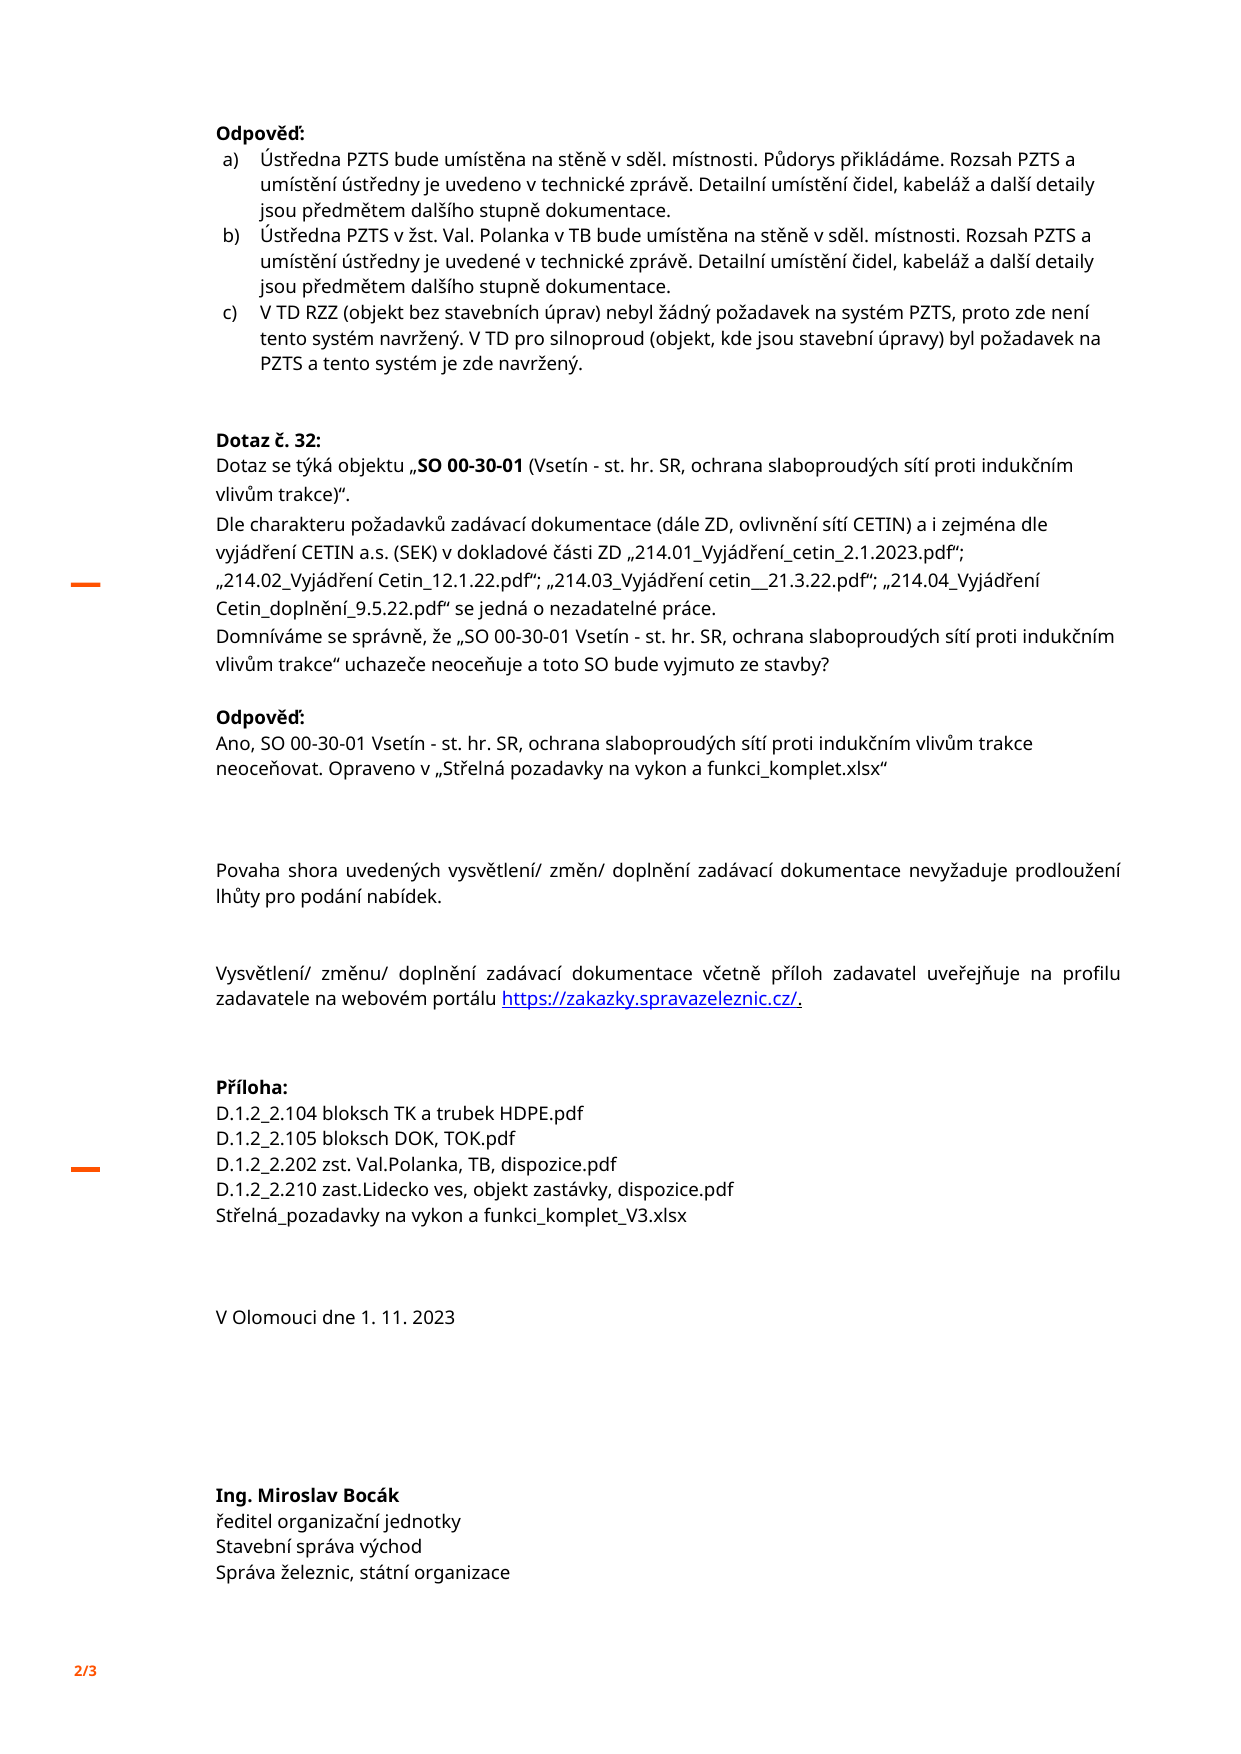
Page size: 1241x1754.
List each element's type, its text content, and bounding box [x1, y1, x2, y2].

text Správa železnic, státní organizace [216, 1559, 1122, 1585]
text neoceňovat. Opraveno v „Střelná pozadavky na vykon a funkci_komplet.xlsx“ [216, 756, 1122, 781]
text Domníváme se správně, že „SO 00-30-01 Vsetín - st. hr. SR, ochrana slaboproudých sítí proti indukčním vlivům trakce“ uchazeče neoceňuje a toto SO bude vyjmuto ze stavby? [216, 623, 1122, 677]
text ředitel organizační jednotky [216, 1508, 1122, 1534]
text Odpověď: [216, 121, 1122, 146]
text Ano, SO 00-30-01 Vsetín - st. hr. SR, ochrana slaboproudých sítí proti indukčním vlivům trakce [216, 730, 1122, 756]
text Dotaz se týká objektu „SO 00-30-01 (Vsetín - st. hr. SR, ochrana slaboproudých sítí proti indukčním vlivům trakce)“. [216, 452, 1122, 507]
text Vysvětlení/ změnu/ doplnění zadávací dokumentace včetně příloh zadavatel uveřejňuje na profilu zadavatele na webovém portálu https://zakazky.spravazeleznic.cz/. [216, 960, 1122, 1011]
list V TD RZZ (objekt bez stavebních úprav) nebyl žádný požadavek na systém PZTS, proto zde není tento systém navržený. V TD pro silnoproud (objekt, kde jsou stavební úpravy) byl požadavek na PZTS a tento systém je zde navržený. [222, 299, 1122, 376]
text D.1.2_2.104 bloksch TK a trubek HDPE.pdf [216, 1100, 1122, 1125]
list Ústředna PZTS bude umístěna na stěně v sděl. místnosti. Půdorys přikládáme. Rozsah PZTS a umístění ústředny je uvedeno v technické zprávě. Detailní umístění čidel, kabeláž a další detaily jsou předmětem dalšího stupně dokumentace. [222, 146, 1122, 223]
text Ing. Miroslav Bocák [216, 1483, 1122, 1508]
text Dle charakteru požadavků zadávací dokumentace (dále ZD, ovlivnění sítí CETIN) a i zejména dle vyjádření CETIN a.s. (SEK) v dokladové části ZD „214.01_Vyjádření_cetin_2.1.2023.pdf“; „214.02_Vyjádření Cetin_12.1.22.pdf“; „214.03_Vyjádření cetin__21.3.22.pdf“; „214.04_Vyjádření Cetin_doplnění_9.5.22.pdf“ se jedná o nezadatelné práce. [216, 511, 1122, 621]
list Ústředna PZTS v žst. Val. Polanka v TB bude umístěna na stěně v sděl. místnosti. Rozsah PZTS a umístění ústředny je uvedené v technické zprávě. Detailní umístění čidel, kabeláž a další detaily jsou předmětem dalšího stupně dokumentace. [222, 223, 1122, 299]
text Odpověď: [216, 704, 1122, 730]
text Střelná_pozadavky na vykon a funkci_komplet_V3.xlsx [216, 1202, 1122, 1227]
text D.1.2_2.210 zast.Lidecko ves, objekt zastávky, dispozice.pdf [216, 1176, 1122, 1202]
text Příloha: [216, 1074, 1122, 1100]
text D.1.2_2.105 bloksch DOK, TOK.pdf [216, 1125, 1122, 1151]
text Povaha shora uvedených vysvětlení/ změn/ doplnění zadávací dokumentace nevyžaduje prodloužení lhůty pro podání nabídek. [216, 858, 1122, 909]
text Dotaz č. 32: [216, 427, 1122, 452]
text D.1.2_2.202 zst. Val.Polanka, TB, dispozice.pdf [216, 1151, 1122, 1176]
text V Olomouci dne 1. 11. 2023 [216, 1304, 1122, 1329]
text Stavební správa východ [216, 1534, 1122, 1559]
